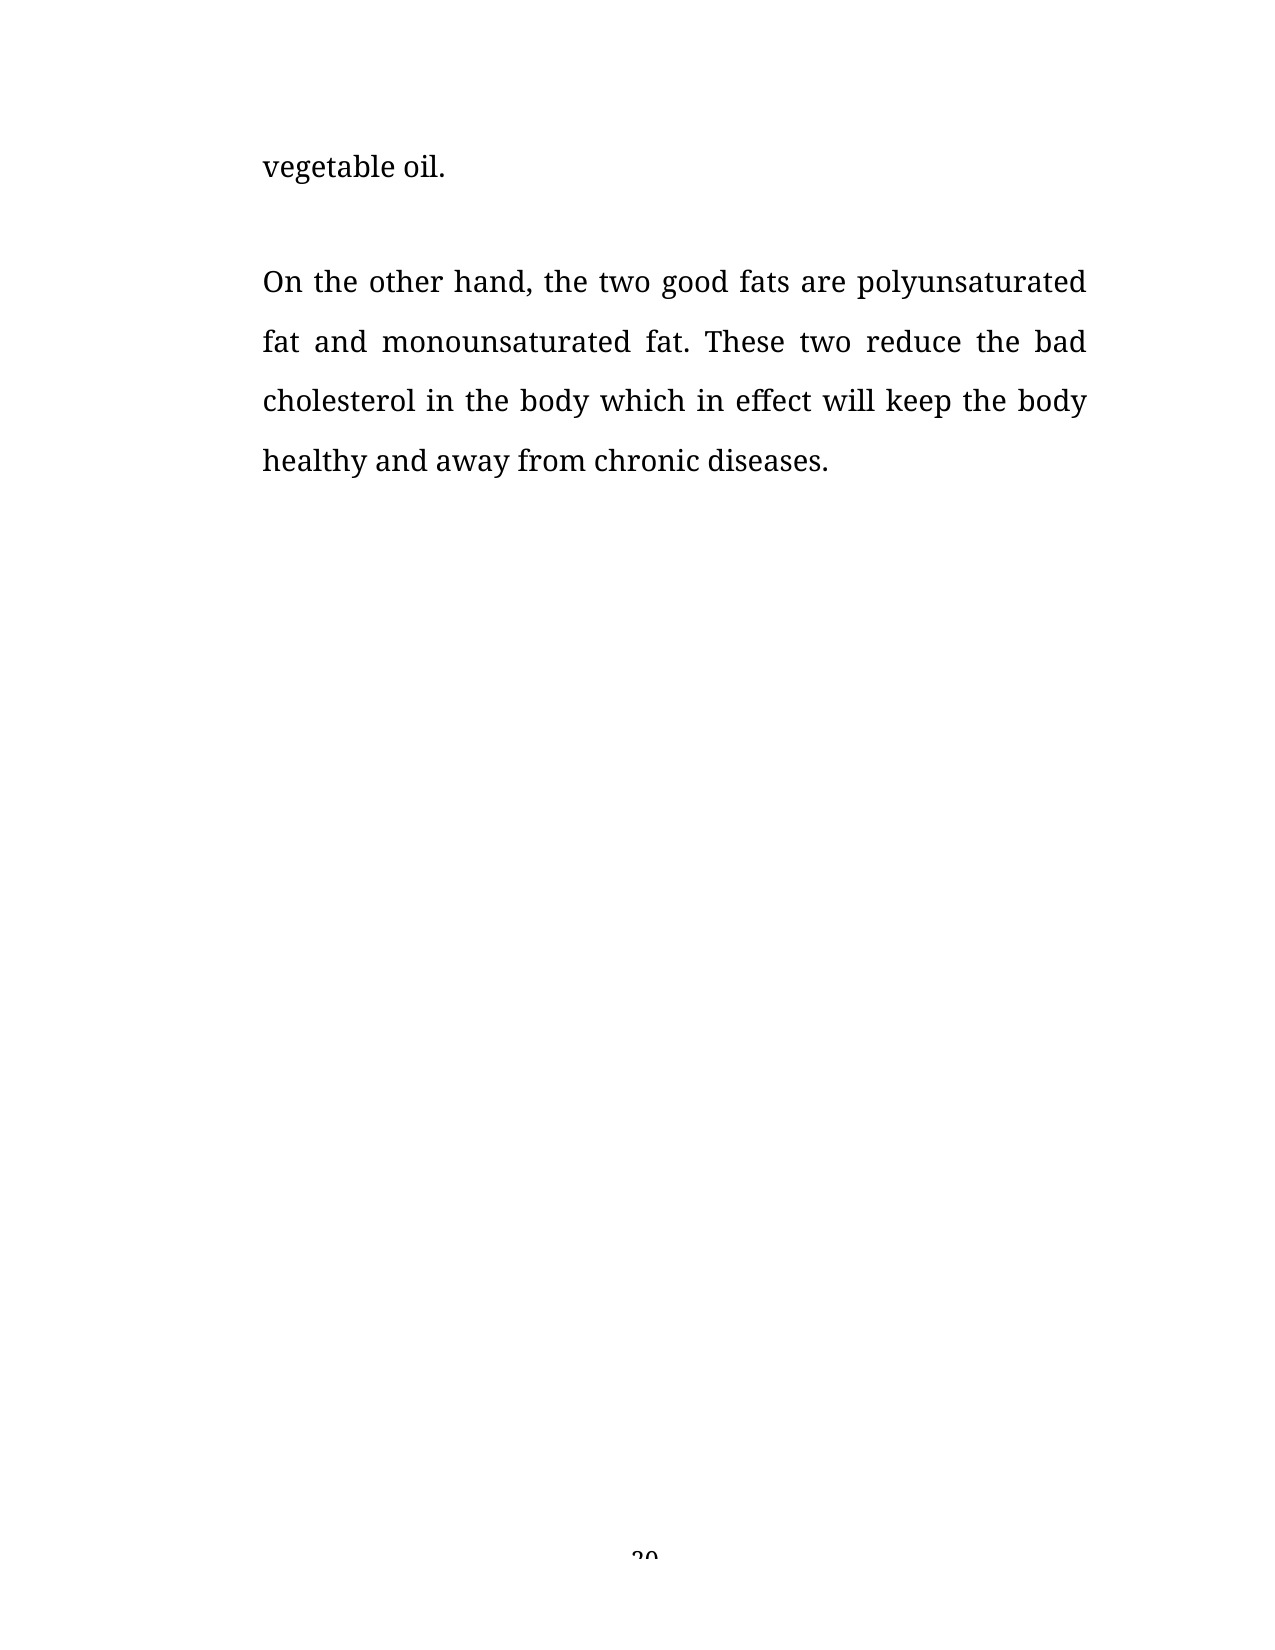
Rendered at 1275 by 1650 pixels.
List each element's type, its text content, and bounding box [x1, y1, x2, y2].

text On the other hand, the two good fats are polyunsaturated fat and monounsaturated fat. These two reduce the bad cholesterol in the body which in effect will keep the body healthy and away from chronic diseases. [262, 262, 1088, 480]
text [262, 146, 1088, 186]
